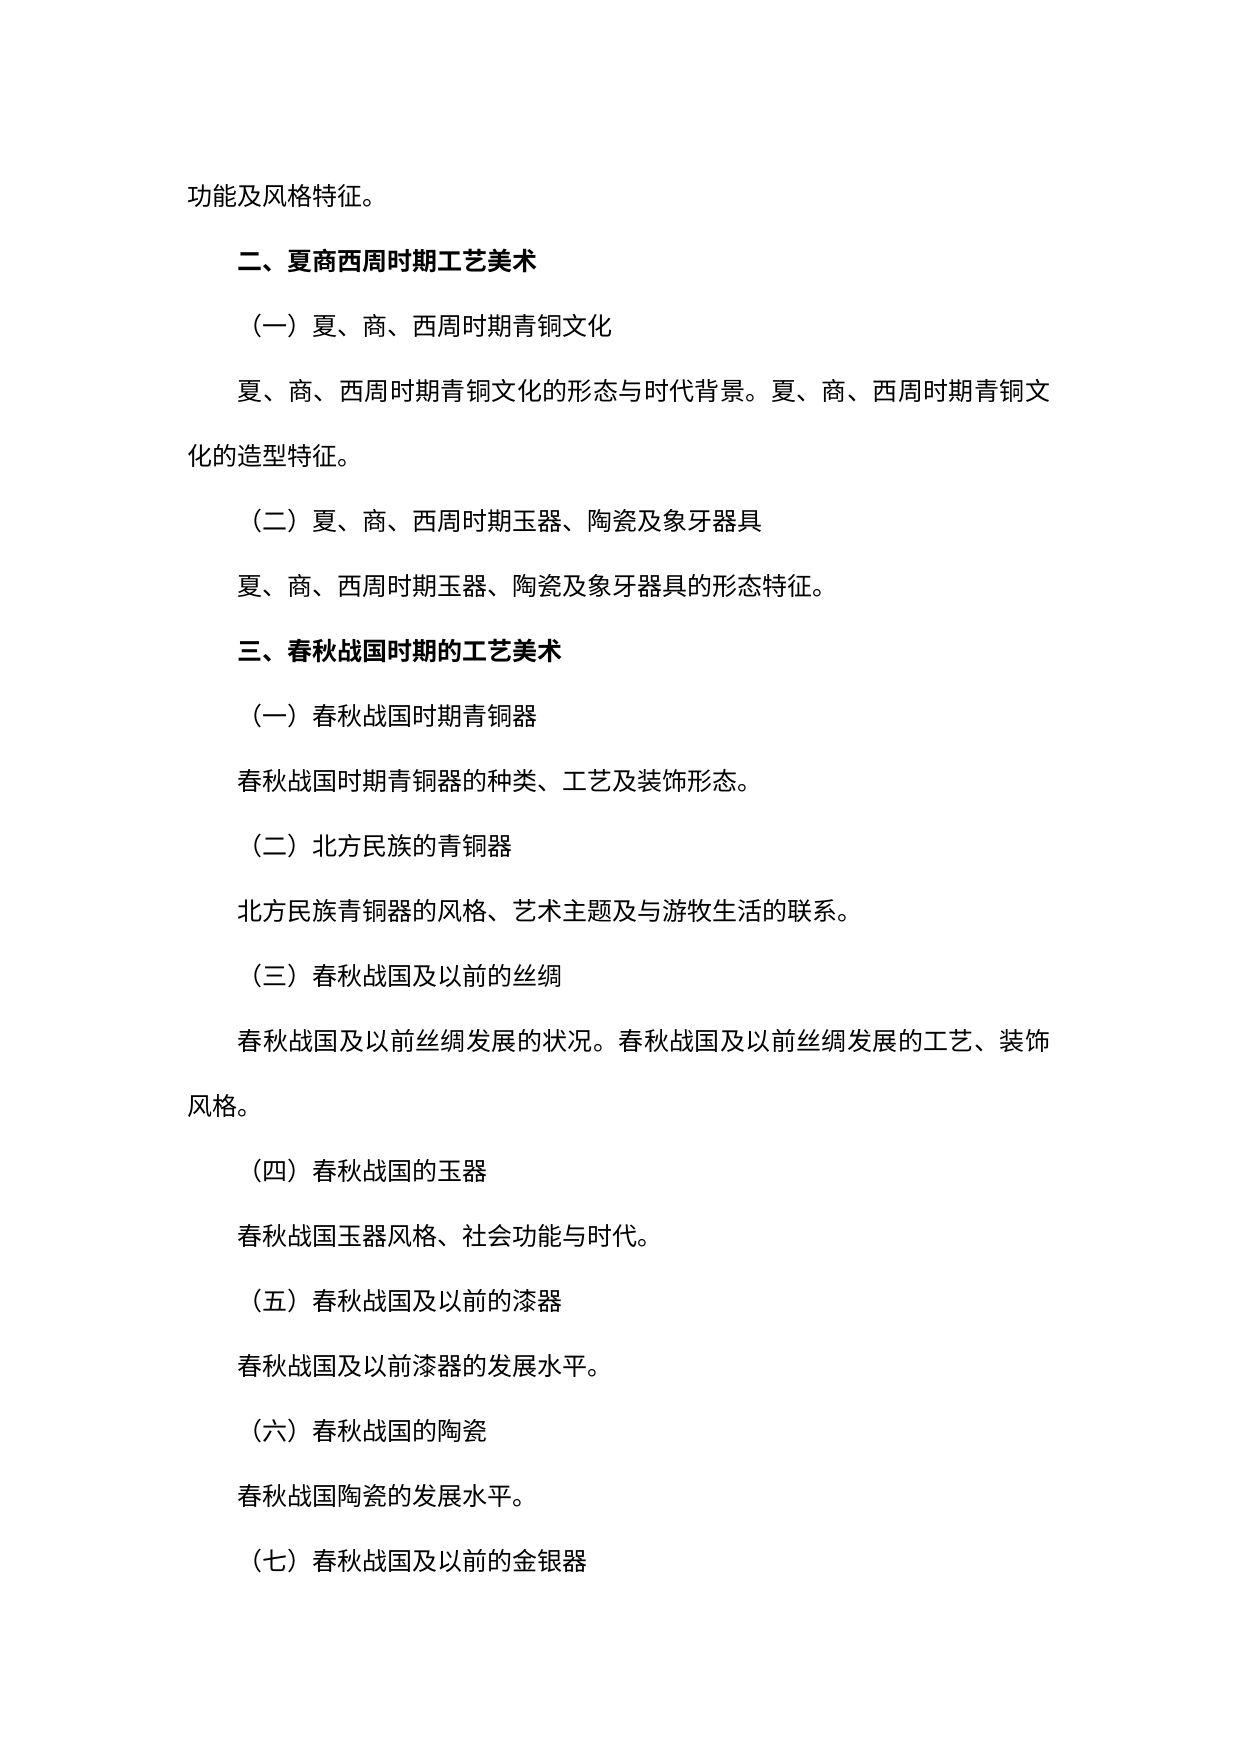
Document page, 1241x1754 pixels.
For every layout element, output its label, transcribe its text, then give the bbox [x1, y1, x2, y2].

text （四）春秋战国的玉器 [187, 1137, 1053, 1202]
text （五）春秋战国及以前的漆器 [187, 1267, 1053, 1332]
text （六）春秋战国的陶瓷 [187, 1397, 1053, 1462]
text 二、夏商西周时期工艺美术 [187, 227, 1053, 292]
text 春秋战国及以前丝绸发展的状况。春秋战国及以前丝绸发展的工艺、装饰风格。 [187, 1007, 1053, 1137]
text （一）夏、商、西周时期青铜文化 [187, 292, 1053, 357]
text 夏、商、西周时期玉器、陶瓷及象牙器具的形态特征。 [187, 552, 1053, 617]
text 春秋战国陶瓷的发展水平。 [187, 1462, 1053, 1527]
text 春秋战国玉器风格、社会功能与时代。 [187, 1202, 1053, 1267]
text 北方民族青铜器的风格、艺术主题及与游牧生活的联系。 [187, 877, 1053, 942]
text 春秋战国时期青铜器的种类、工艺及装饰形态。 [187, 747, 1053, 812]
text （三）春秋战国及以前的丝绸 [187, 942, 1053, 1007]
text （二）夏、商、西周时期玉器、陶瓷及象牙器具 [187, 487, 1053, 552]
text 三、春秋战国时期的工艺美术 [187, 617, 1053, 682]
text （一）春秋战国时期青铜器 [187, 682, 1053, 747]
text 夏、商、西周时期青铜文化的形态与时代背景。夏、商、西周时期青铜文化的造型特征。 [187, 357, 1053, 487]
text （七）春秋战国及以前的金银器 [187, 1527, 1053, 1592]
text （二）北方民族的青铜器 [187, 812, 1053, 877]
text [187, 162, 1053, 227]
text 春秋战国及以前漆器的发展水平。 [187, 1332, 1053, 1397]
